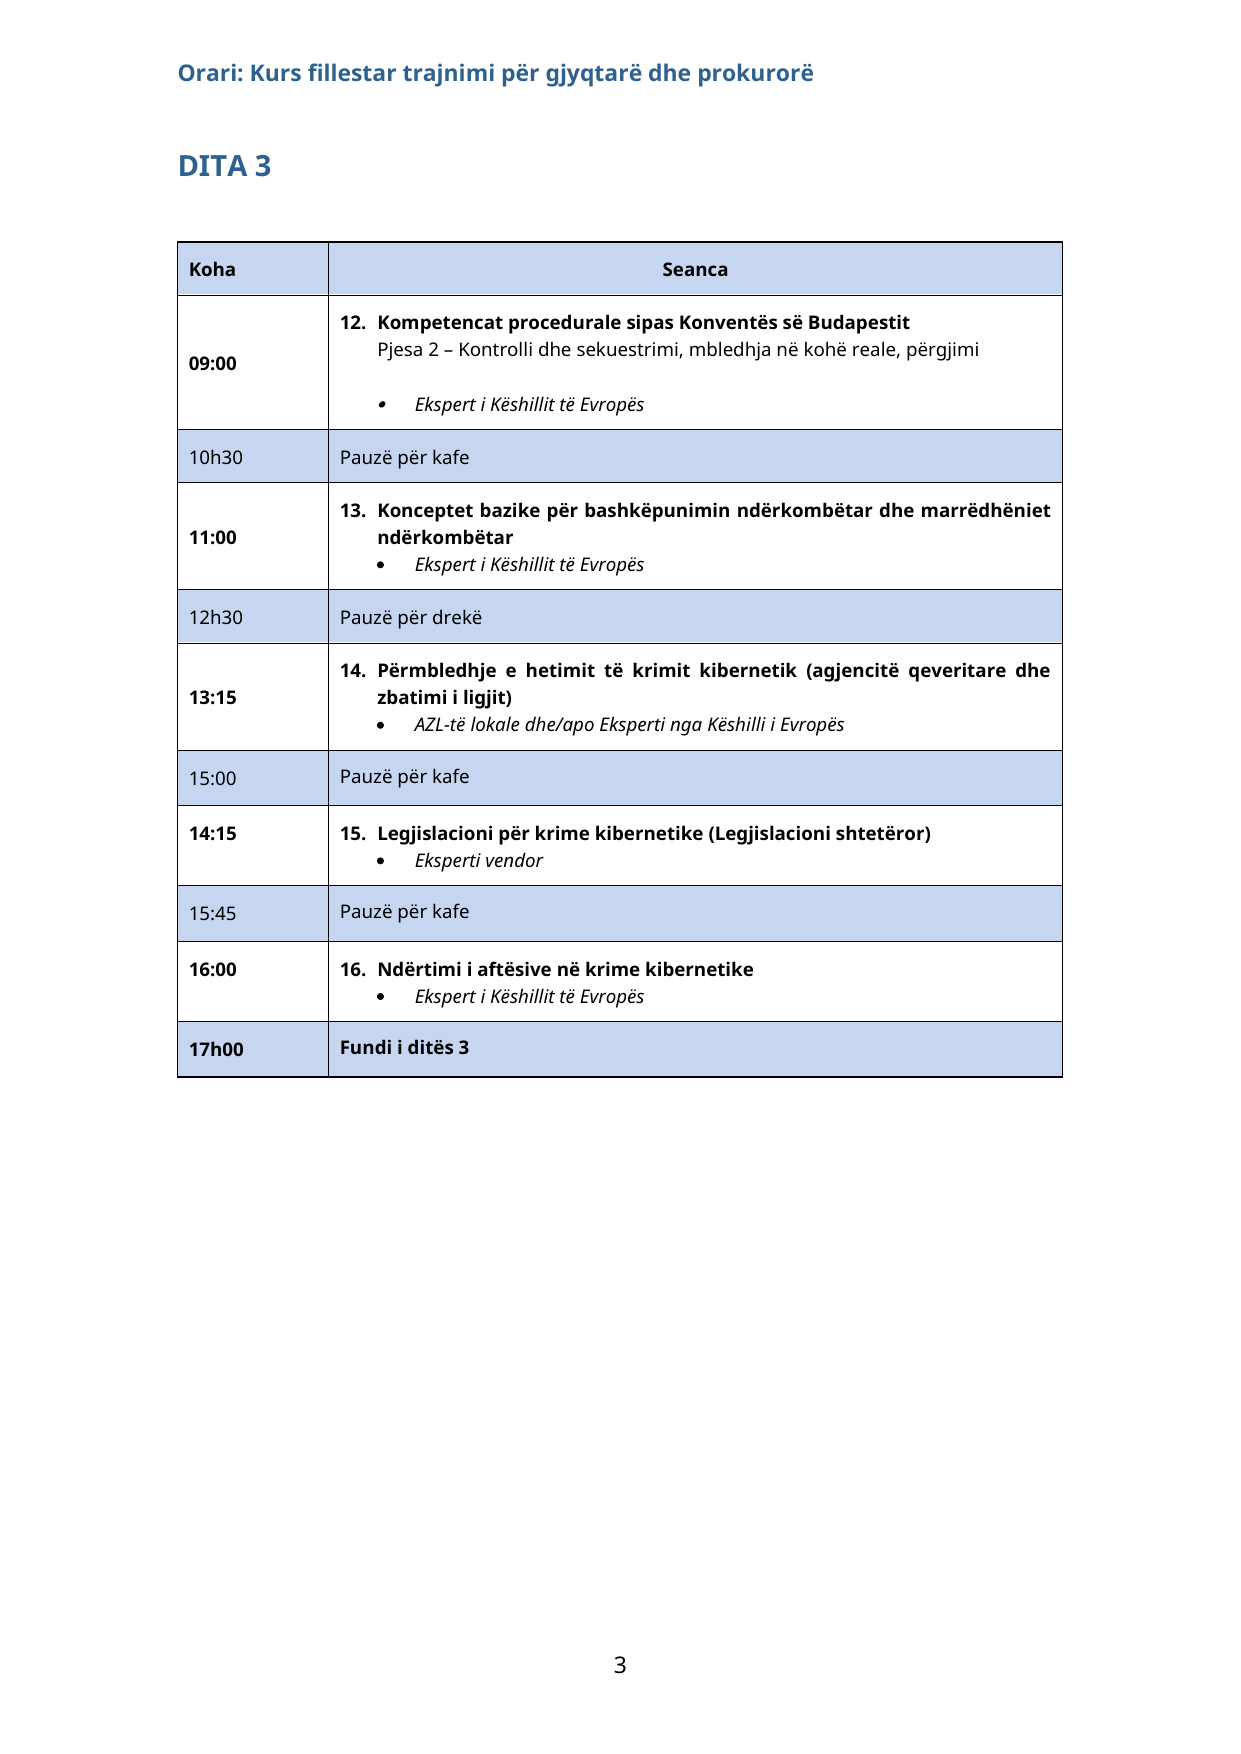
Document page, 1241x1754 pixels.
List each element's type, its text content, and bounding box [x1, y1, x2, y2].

table_cell 12h30 [178, 590, 328, 642]
table_cell Kompetencat procedurale sipas Konventës së Budapestit Pjesa 2 – Kontrolli dhe sekuestrimi, mbledhja në kohë reale, përgjimi Ekspert i Këshillit të Evropës [329, 296, 1062, 429]
table_cell Pauzë për drekë [329, 590, 1062, 642]
table_header Koha [178, 243, 328, 294]
table_cell 15:45 [178, 886, 328, 941]
text DITA 3 [177, 145, 1063, 185]
table_cell Pauzë për kafe [329, 430, 1062, 482]
table_cell 16:00 [178, 942, 328, 1021]
table_cell 09:00 [178, 296, 328, 429]
table_cell Pauzë për kafe [329, 886, 1062, 941]
table_cell Konceptet bazike për bashkëpunimin ndërkombëtar dhe marrëdhëniet ndërkombëtar Ekspert i Këshillit të Evropës [329, 483, 1062, 589]
table_cell Legjislacioni për krime kibernetike (Legjislacioni shtetëror) Eksperti vendor [329, 806, 1062, 885]
table_cell 14:15 [178, 806, 328, 885]
table_cell 17h00 [178, 1022, 328, 1076]
table_cell 15:00 [178, 751, 328, 805]
table_cell Përmbledhje e hetimit të krimit kibernetik (agjencitë qeveritare dhe zbatimi i ligjit) AZL-të lokale dhe/apo Eksperti nga Këshilli i Evropës [329, 644, 1062, 750]
table_cell Ndërtimi i aftësive në krime kibernetike Ekspert i Këshillit të Evropës [329, 942, 1062, 1021]
table_cell Fundi i ditës 3 [329, 1022, 1062, 1076]
table_header Seanca [329, 243, 1062, 294]
table_cell Pauzë për kafe [329, 751, 1062, 805]
table_cell 13:15 [178, 644, 328, 750]
table_cell 11:00 [178, 483, 328, 589]
table_cell 10h30 [178, 430, 328, 482]
